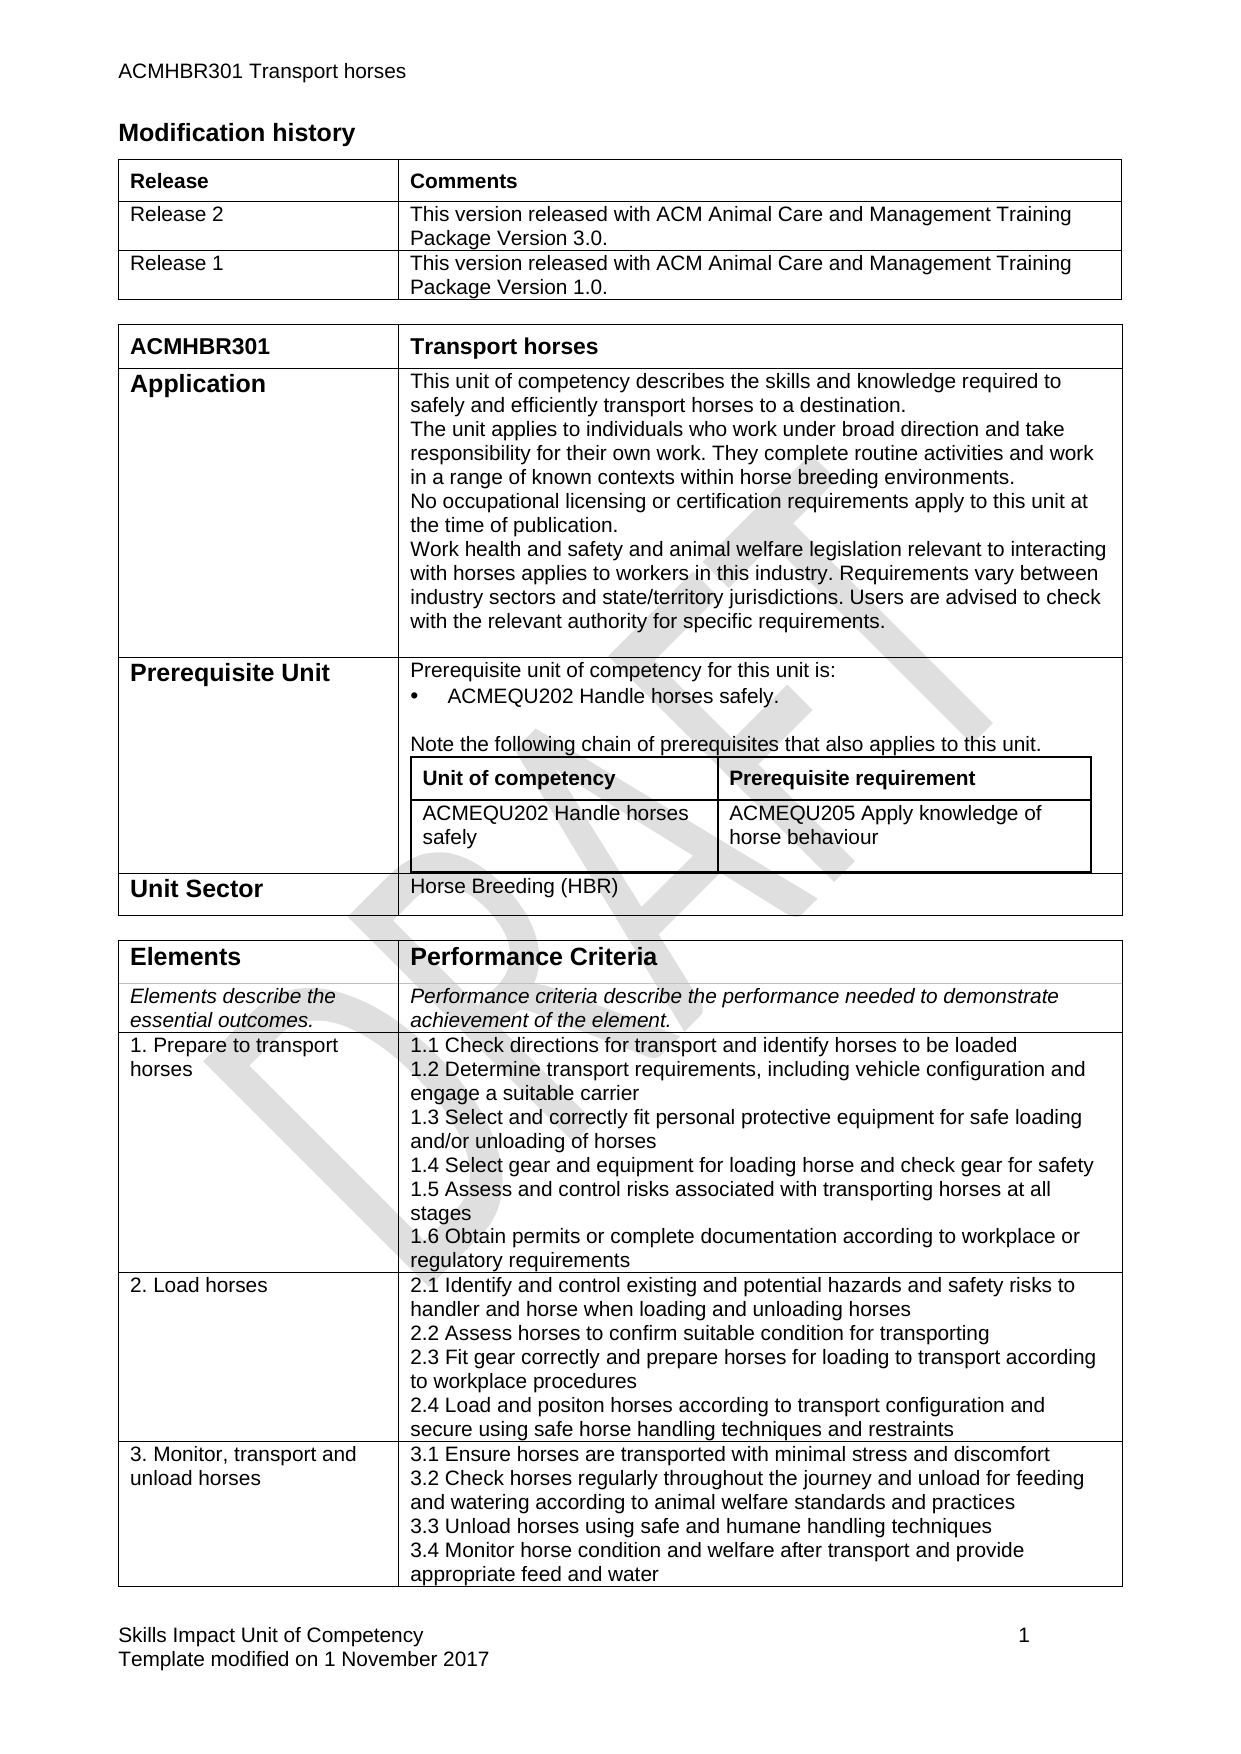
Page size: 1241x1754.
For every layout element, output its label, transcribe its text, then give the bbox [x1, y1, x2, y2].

table_cell Prerequisite unit of competency for this unit is: ACMEQU202 Handle horses safely. Note the following chain of prerequisites that also applies to this unit. [399, 658, 1122, 873]
table_cell 2. Load horses [119, 1273, 398, 1441]
table_header Release [119, 160, 398, 201]
table_cell Release 2 [119, 202, 398, 250]
table_cell This version released with ACM Animal Care and Management Training Package Version 3.0. [399, 202, 1121, 250]
table_cell 3. Monitor, transport and unload horses [119, 1442, 398, 1586]
table_cell Performance criteria describe the performance needed to demonstrate achievement of the element. [399, 984, 1122, 1032]
table_header Elements [119, 941, 398, 983]
table_cell 3.1 Ensure horses are transported with minimal stress and discomfort 3.2 Check horses regularly throughout the journey and unload for feeding and watering according to animal welfare standards and practices 3.3 Unload horses using safe and humane handling techniques 3.4 Monitor horse condition and welfare after transport and provide appropriate feed and water [399, 1442, 1122, 1586]
table_cell 1.1 Check directions for transport and identify horses to be loaded 1.2 Determine transport requirements, including vehicle configuration and engage a suitable carrier 1.3 Select and correctly fit personal protective equipment for safe loading and/or unloading of horses 1.4 Select gear and equipment for loading horse and check gear for safety 1.5 Assess and control risks associated with transporting horses at all stages 1.6 Obtain permits or complete documentation according to workplace or regulatory requirements [399, 1033, 1122, 1272]
table_cell 2.1 Identify and control existing and potential hazards and safety risks to handler and horse when loading and unloading horses 2.2 Assess horses to confirm suitable condition for transporting 2.3 Fit gear correctly and prepare horses for loading to transport according to workplace procedures 2.4 Load and positon horses according to transport configuration and secure using safe horse handling techniques and restraints [399, 1273, 1122, 1441]
table_cell Prerequisite Unit [119, 658, 398, 873]
table_cell This unit of competency describes the skills and knowledge required to safely and efficiently transport horses to a destination. The unit applies to individuals who work under broad direction and take responsibility for their own work. They complete routine activities and work in a range of known contexts within horse breeding environments. No occupational licensing or certification requirements apply to this unit at the time of publication. Work health and safety and animal welfare legislation relevant to interacting with horses applies to workers in this industry. Requirements vary between industry sectors and state/territory jurisdictions. Users are advised to check with the relevant authority for specific requirements. [399, 369, 1122, 657]
table_cell 1. Prepare to transport horses [119, 1033, 398, 1272]
table_cell Horse Breeding (HBR) [399, 874, 1122, 915]
table_header ACMHBR301 [119, 325, 398, 368]
table_cell This version released with ACM Animal Care and Management Training Package Version 1.0. [399, 251, 1121, 299]
table_cell Elements describe the essential outcomes. [119, 984, 398, 1032]
table_header Performance Criteria [399, 941, 1122, 983]
table_cell Unit Sector [119, 874, 398, 915]
table_header Transport horses [399, 325, 1122, 368]
table_cell Release 1 [119, 251, 398, 299]
subtitle Modification history [118, 118, 1122, 147]
table_header Comments [399, 160, 1121, 201]
table_cell Application [119, 369, 398, 657]
